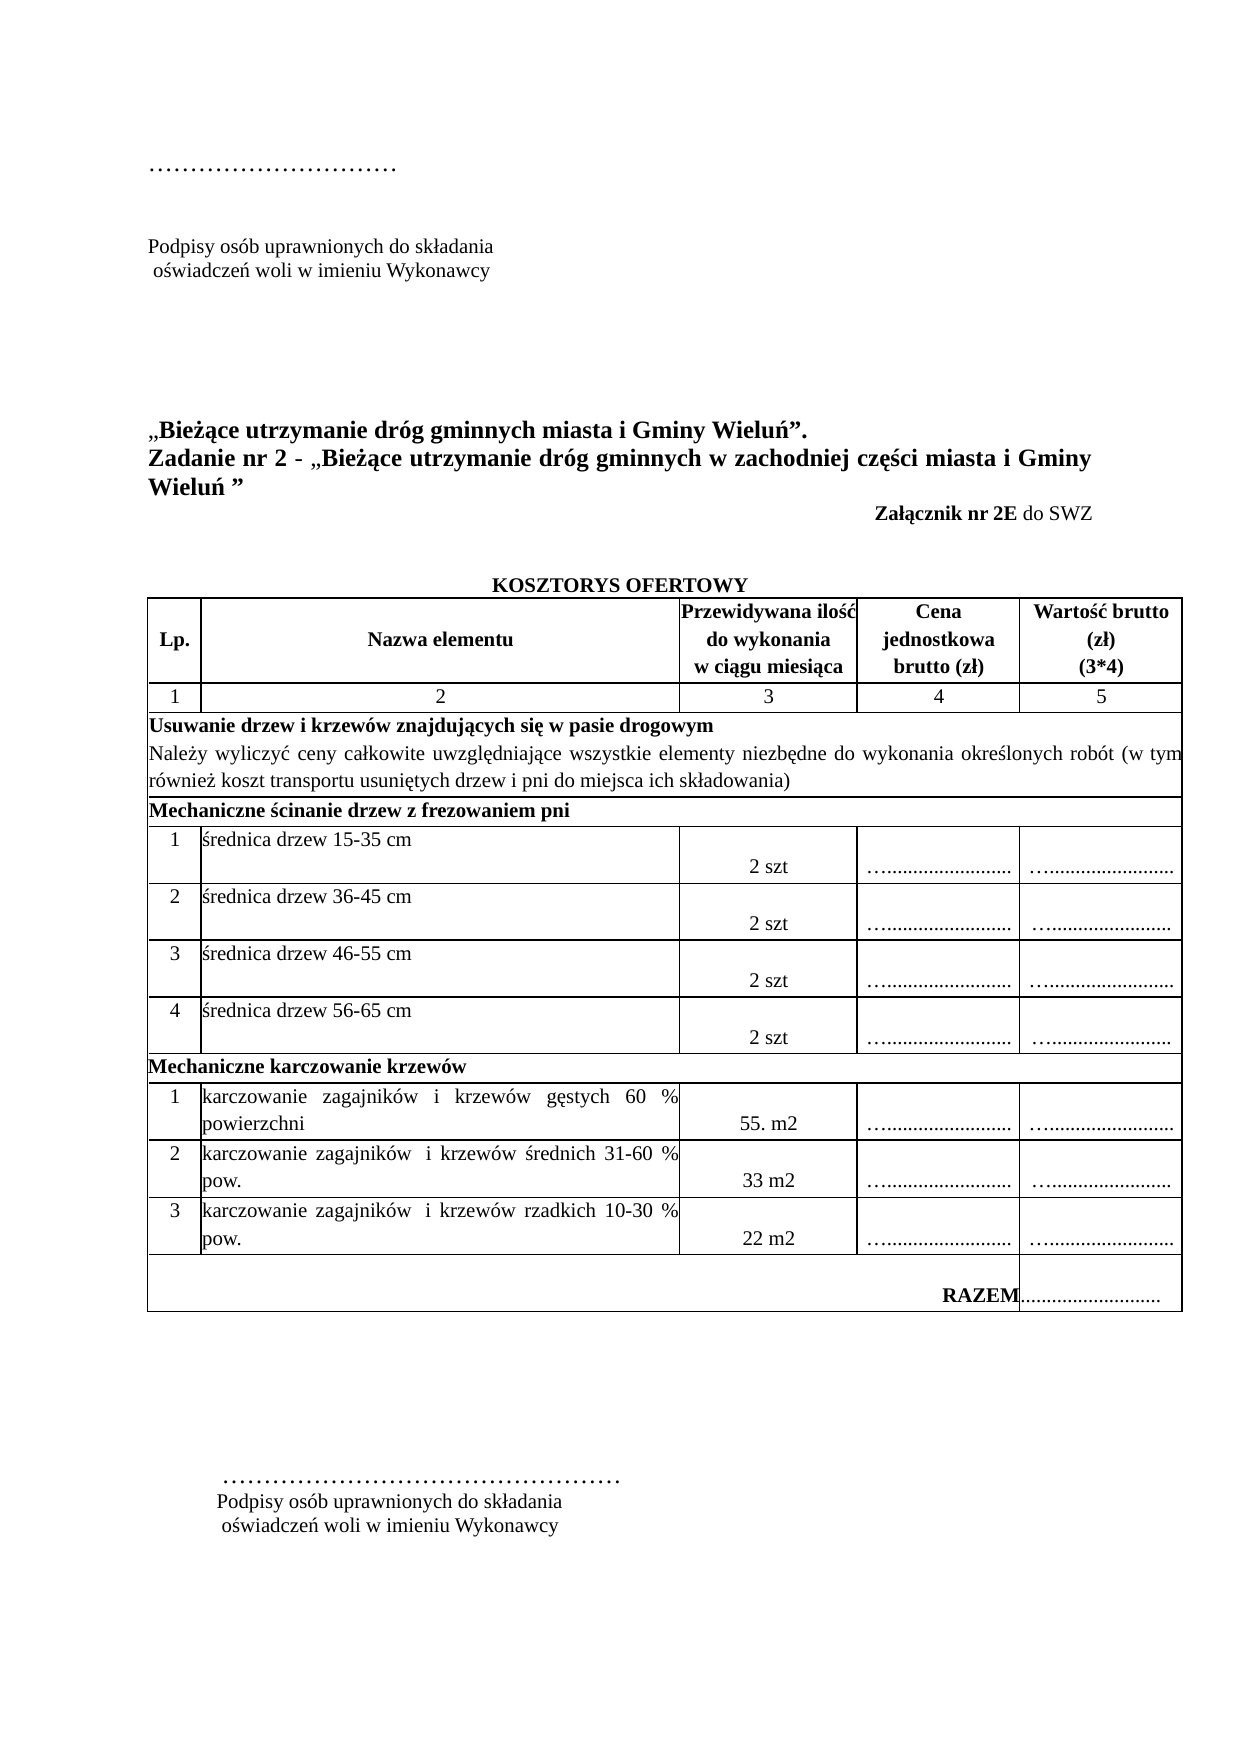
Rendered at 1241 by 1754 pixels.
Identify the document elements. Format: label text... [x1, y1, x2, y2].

text oświadczeń woli w imieniu Wykonawcy [148, 258, 1093, 282]
table_cell 2 [148, 884, 200, 939]
table_cell 33 m2 [680, 1141, 856, 1196]
table_cell 4 [858, 684, 1019, 711]
table_cell średnica drzew 56-65 cm [202, 998, 679, 1053]
table_cell 1 [148, 683, 200, 711]
table_header Przewidywana ilość do wykonania w ciągu miesiąca [680, 599, 856, 682]
text Załącznik nr 2E do SWZ [148, 501, 1093, 525]
table_cell 2 szt [680, 827, 856, 882]
table_cell …........................ [1020, 941, 1181, 996]
table_cell 22 m2 [680, 1198, 856, 1253]
table_cell …....................... [1020, 998, 1181, 1053]
table_cell średnica drzew 36-45 cm [202, 884, 679, 939]
table_cell …........................ [858, 941, 1019, 996]
text „Bieżące utrzymanie dróg gminnych miasta i Gminy Wieluń”. [148, 415, 1093, 443]
table_cell ........................... [1020, 1255, 1181, 1311]
text Zadanie nr 2 - „Bieżące utrzymanie dróg gminnych w zachodniej części miasta i Gminy Wieluń ” [148, 443, 1093, 501]
table_cell …........................ [858, 1198, 1019, 1253]
table_cell średnica drzew 46-55 cm [202, 941, 679, 996]
table_cell 1 [148, 1083, 200, 1139]
table_cell karczowanie zagajników i krzewów gęstych 60 % powierzchni [202, 1084, 679, 1139]
text oświadczeń woli w imieniu Wykonawcy [148, 1513, 1093, 1537]
table_cell …....................... [1020, 884, 1181, 939]
table_cell …........................ [858, 827, 1019, 882]
table_cell …........................ [858, 884, 1019, 939]
table_cell 5 [1020, 684, 1181, 711]
table_cell 4 [148, 997, 200, 1053]
table_cell 3 [148, 1198, 200, 1253]
text ………………………………………… [148, 1432, 1093, 1489]
table_cell …........................ [1020, 1084, 1181, 1139]
table_cell 2 szt [680, 884, 856, 939]
table_header Wartość brutto (zł) (3*4) [1020, 599, 1181, 682]
text Podpisy osób uprawnionych do składania [148, 1489, 1093, 1513]
table_cell Mechaniczne karczowanie krzewów [148, 1054, 1181, 1082]
table_cell …....................... [1020, 1141, 1181, 1196]
text KOSZTORYS OFERTOWY [148, 573, 1093, 597]
table_cell 2 szt [680, 998, 856, 1053]
table_cell karczowanie zagajników i krzewów rzadkich 10-30 % pow. [202, 1198, 679, 1253]
table_cell Mechaniczne ścinanie drzew z frezowaniem pni [148, 797, 1181, 826]
table_header Lp. [148, 599, 200, 682]
table_cell 3 [680, 684, 856, 711]
text ………………………… [148, 148, 1093, 176]
table_cell RAZEM [148, 1255, 1019, 1311]
table_header Nazwa elementu [202, 599, 679, 682]
table_cell 2 szt [680, 941, 856, 996]
table_cell …........................ [858, 998, 1019, 1053]
table_cell …........................ [1020, 1198, 1181, 1253]
table_cell …........................ [1020, 827, 1181, 882]
table_cell karczowanie zagajników i krzewów średnich 31-60 % pow. [202, 1141, 679, 1196]
table_cell 2 [202, 684, 679, 711]
table_cell 1 [148, 827, 200, 882]
table_cell średnica drzew 15-35 cm [202, 827, 679, 882]
text Podpisy osób uprawnionych do składania [148, 234, 1093, 258]
table_cell 55. m2 [680, 1084, 856, 1139]
table_header Cena jednostkowa brutto (zł) [858, 599, 1019, 682]
table_cell 2 [148, 1140, 200, 1196]
table_cell Usuwanie drzew i krzewów znajdujących się w pasie drogowym Należy wyliczyć ceny całkowite uwzględniające wszystkie elementy niezbędne do wykonania określonych robót (w tym również koszt transportu usuniętych drzew i pni do miejsca ich składowania) [148, 713, 1181, 796]
table_cell …........................ [858, 1084, 1019, 1139]
table_cell 3 [148, 940, 200, 996]
table_cell …........................ [858, 1141, 1019, 1196]
